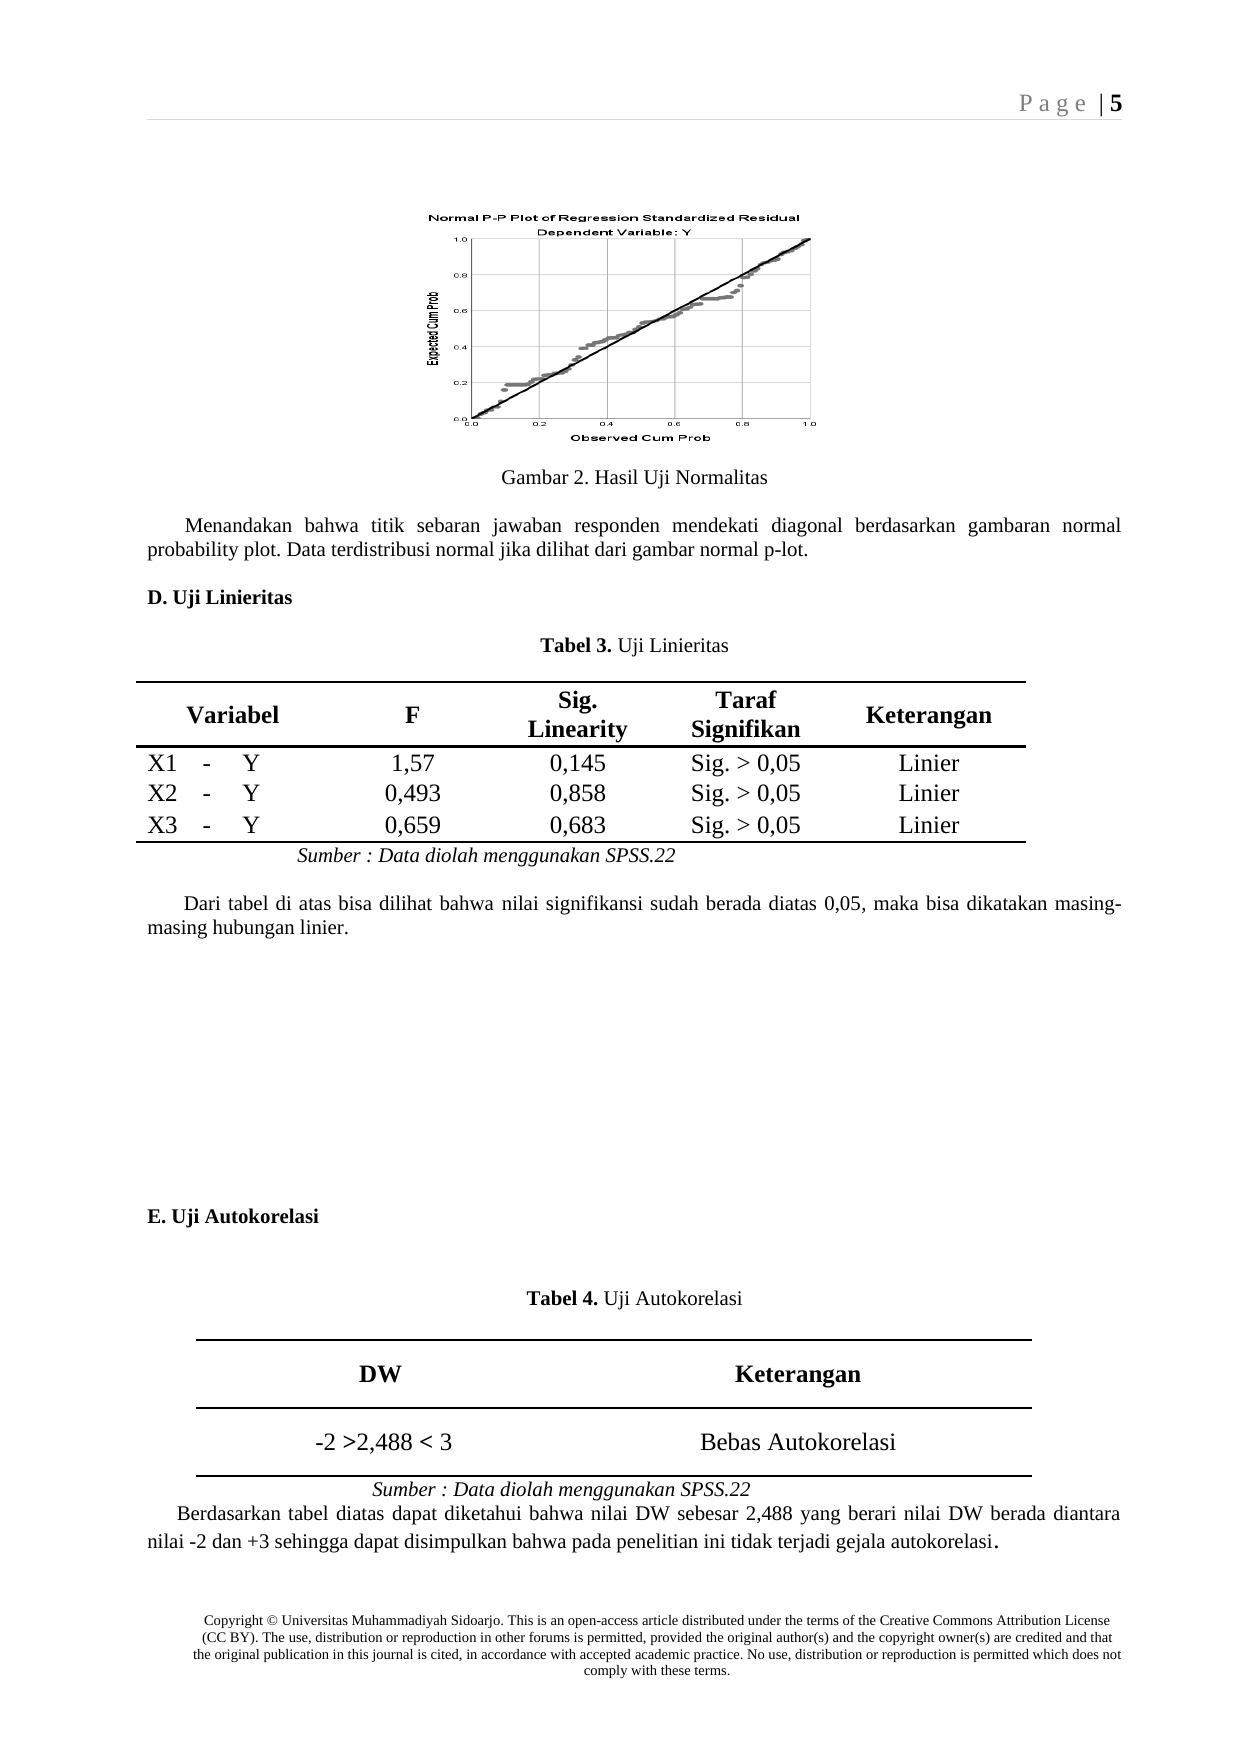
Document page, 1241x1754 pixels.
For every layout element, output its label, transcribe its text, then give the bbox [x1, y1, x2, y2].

text D. Uji Linieritas [147, 585, 1122, 609]
table_cell X3 - Y [136, 808, 329, 841]
table_cell 1,57 [329, 748, 496, 777]
picture [415, 207, 824, 449]
table_header Sig. Linearity [496, 683, 659, 745]
table_cell Linier [832, 808, 1026, 841]
table_cell 0,858 [496, 777, 659, 808]
text Sumber : Data diolah menggunakan SPSS.22 [297, 1477, 1122, 1501]
table_cell 0,145 [496, 748, 659, 777]
table_header Taraf Signifikan [660, 683, 832, 745]
table_header DW [196, 1341, 564, 1407]
text Tabel 3. Uji Linieritas [147, 633, 1122, 657]
text Dari tabel di atas bisa dilihat bahwa nilai signifikansi sudah berada diatas 0,05, maka bisa dikatakan masing-masing hubungan linier. [147, 891, 1122, 939]
table_header Keterangan [564, 1341, 1032, 1407]
text E. Uji Autokorelasi [147, 1204, 1122, 1228]
table_cell Sig. > 0,05 [660, 777, 832, 808]
table_cell Linier [832, 748, 1026, 777]
text Menandakan bahwa titik sebaran jawaban responden mendekati diagonal berdasarkan gambaran normal probability plot. Data terdistribusi normal jika dilihat dari gambar normal p-lot. [147, 513, 1122, 561]
table_cell -2 >2,488 < 3 [196, 1409, 564, 1475]
text Sumber : Data diolah menggunakan SPSS.22 [222, 843, 1122, 867]
table_header Keterangan [832, 683, 1026, 745]
table_header F [329, 683, 496, 745]
table_cell X2 - Y [136, 777, 329, 808]
text Tabel 4. Uji Autokorelasi [147, 1286, 1122, 1310]
table_cell X1 - Y [136, 748, 329, 777]
table_cell 0,493 [329, 777, 496, 808]
table_cell Sig. > 0,05 [660, 808, 832, 841]
table_cell Bebas Autokorelasi [564, 1409, 1032, 1475]
table_cell 0,683 [496, 808, 659, 841]
table_cell Sig. > 0,05 [660, 748, 832, 777]
table_cell Linier [832, 777, 1026, 808]
text Gambar 2. Hasil Uji Normalitas [147, 465, 1122, 489]
text Berdasarkan tabel diatas dapat diketahui bahwa nilai DW sebesar 2,488 yang berari nilai DW berada diantara nilai -2 dan +3 sehingga dapat disimpulkan bahwa pada penelitian ini tidak terjadi gejala autokorelasi. [147, 1501, 1122, 1554]
table_cell 0,659 [329, 808, 496, 841]
table_header Variabel [136, 683, 329, 745]
